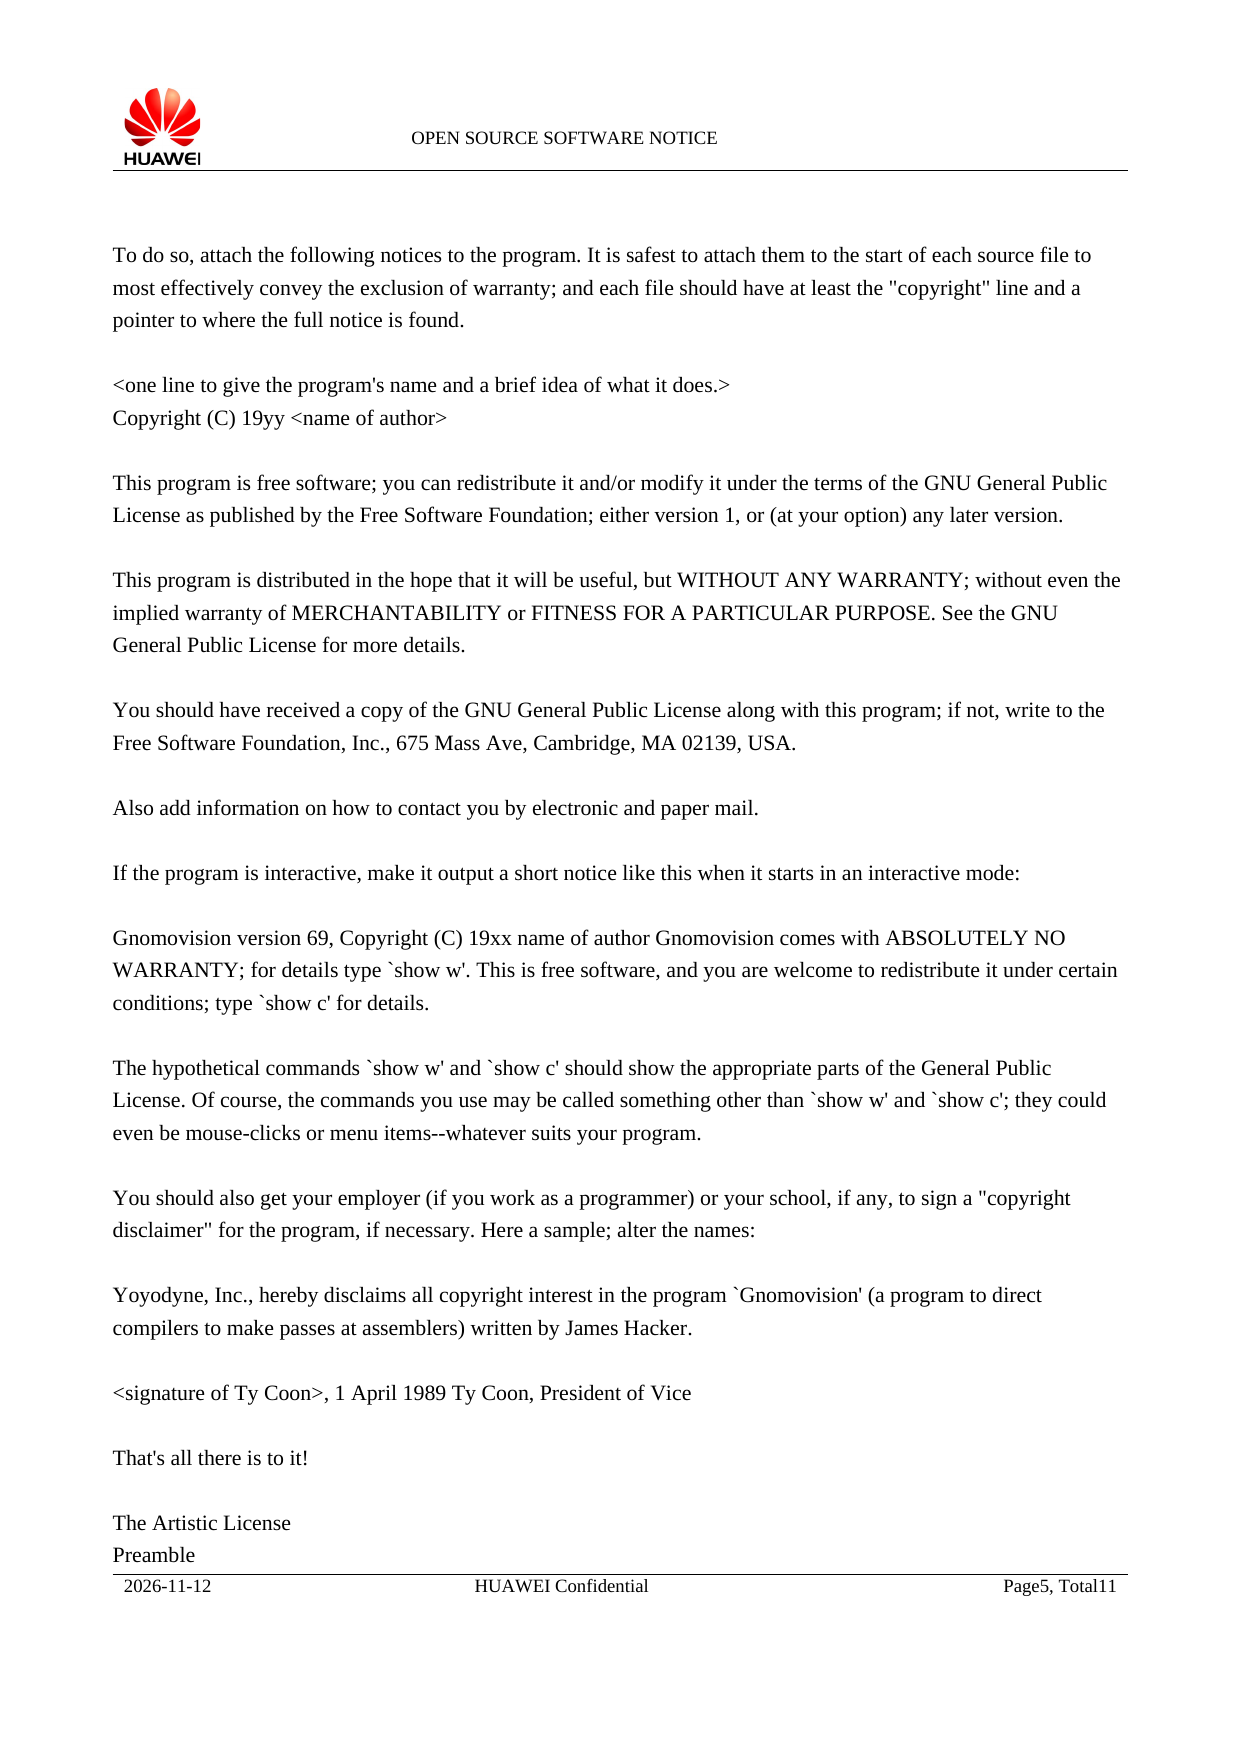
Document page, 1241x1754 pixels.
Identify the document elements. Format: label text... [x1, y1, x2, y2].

picture [124, 88, 201, 165]
